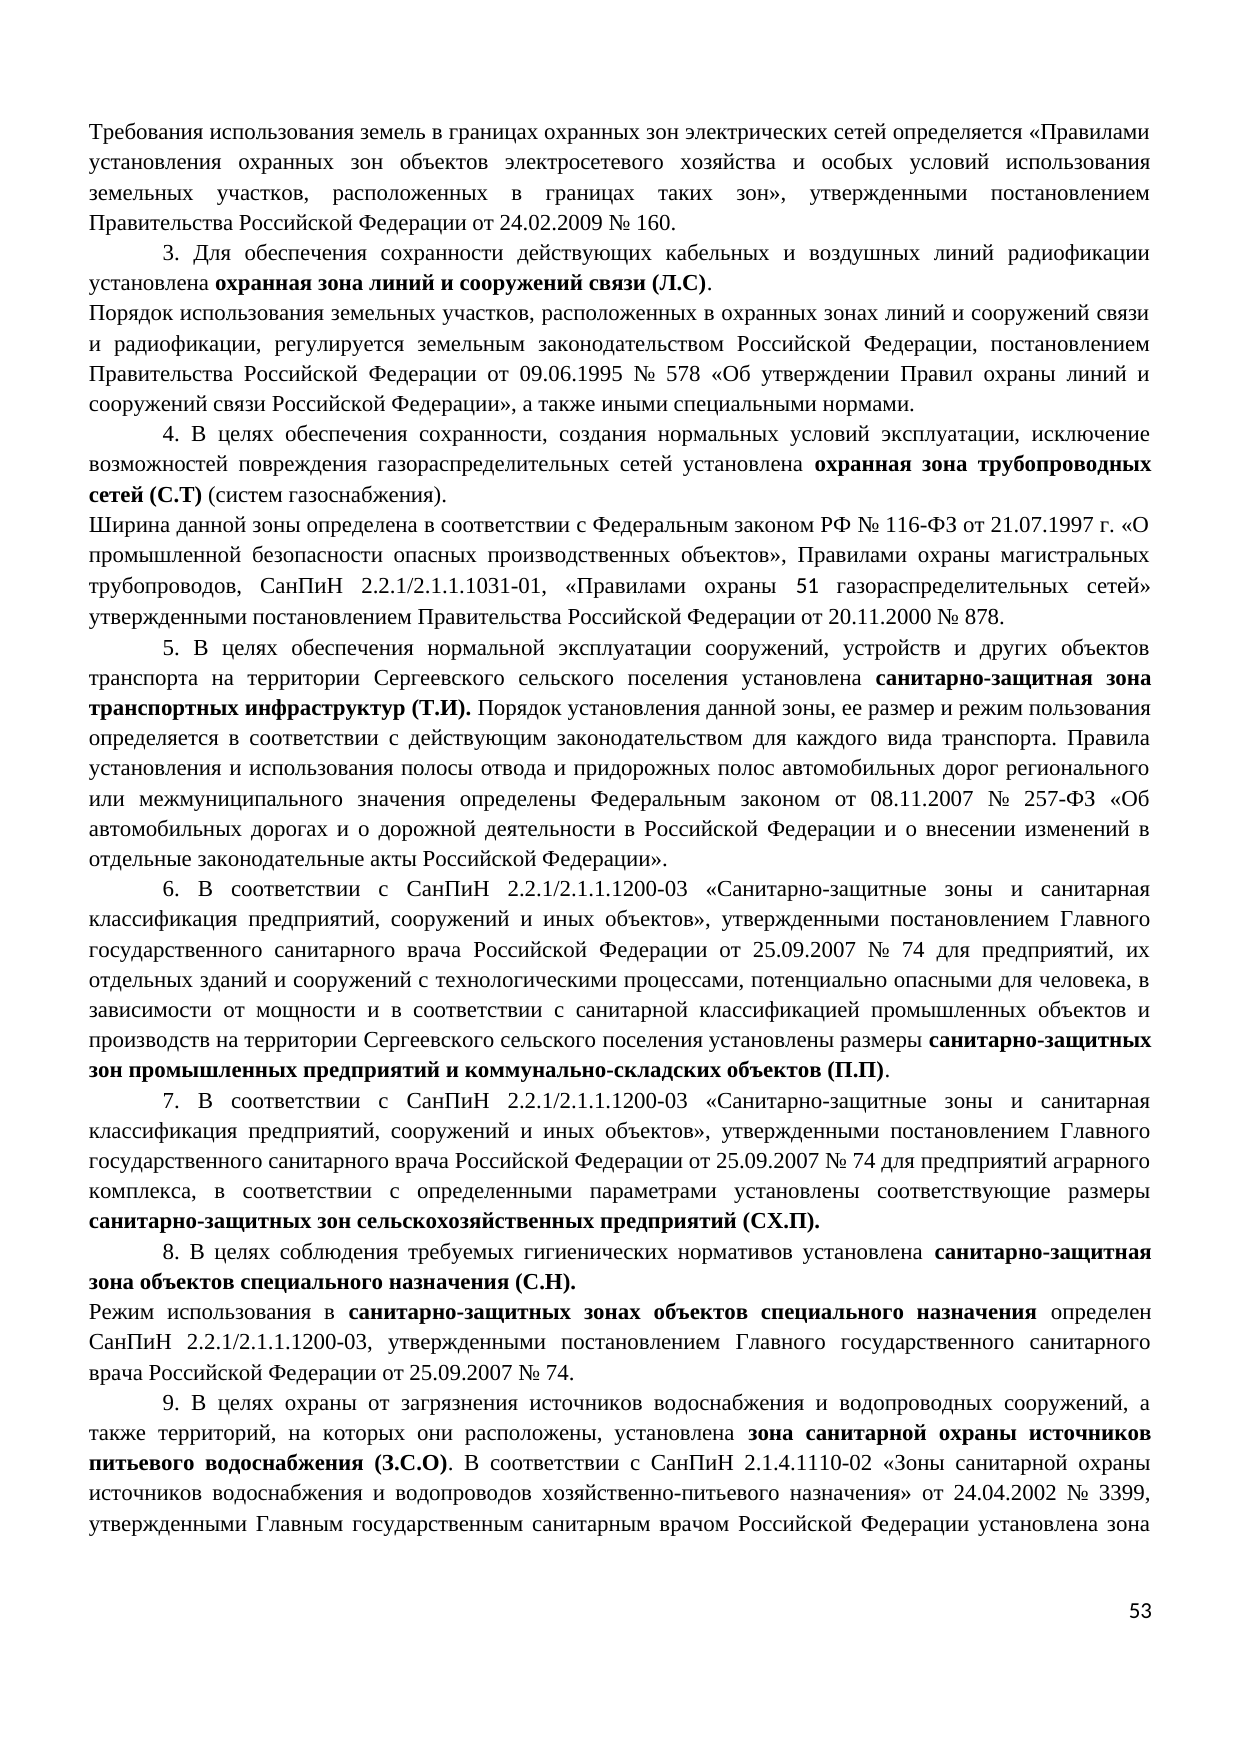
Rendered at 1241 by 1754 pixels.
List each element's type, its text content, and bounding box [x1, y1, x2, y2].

text Порядок использования земельных участков, расположенных в охранных зонах линий и сооружений связи и радиофикации, регулируется земельным законодательством Российской Федерации, постановлением Правительства Российской Федерации от 09.06.1995 № 578 «Об утверждении Правил охраны линий и сооружений связи Российской Федерации», а также иными специальными нормами. [89, 299, 1152, 416]
text Режим использования в санитарно-защитных зонах объектов специального назначения определен СанПиН 2.2.1/2.1.1.1200-03, утвержденными постановлением Главного государственного санитарного врача Российской Федерации от 25.09.2007 № 74. [89, 1298, 1152, 1385]
text Ширина данной зоны определена в соответствии с Федеральным законом РФ № 116-ФЗ от 21.07.1997 г. «О промышленной безопасности опасных производственных объектов», Правилами охраны магистральных трубопроводов, СанПиН 2.2.1/2.1.1.1031-01, «Правилами охраны 51 газораспределительных сетей» утвержденными постановлением Правительства Российской Федерации от 20.11.2000 № 878. [89, 511, 1152, 630]
text 4. В целях обеспечения сохранности, создания нормальных условий эксплуатации, исключение возможностей повреждения газораспределительных сетей установлена охранная зона трубопроводных сетей (С.Т) (систем газоснабжения). [89, 420, 1152, 507]
text 7. В соответствии с СанПиН 2.2.1/2.1.1.1200-03 «Санитарно-защитные зоны и санитарная классификация предприятий, сооружений и иных объектов», утвержденными постановлением Главного государственного санитарного врача Российской Федерации от 25.09.2007 № 74 для предприятий аграрного комплекса, в соответствии с определенными параметрами установлены соответствующие размеры санитарно-защитных зон сельскохозяйственных предприятий (СХ.П). [89, 1087, 1152, 1234]
text 6. В соответствии с СанПиН 2.2.1/2.1.1.1200-03 «Санитарно-защитные зоны и санитарная классификация предприятий, сооружений и иных объектов», утвержденными постановлением Главного государственного санитарного врача Российской Федерации от 25.09.2007 № 74 для предприятий, их отдельных зданий и сооружений с технологическими процессами, потенциально опасными для человека, в зависимости от мощности и в соответствии с санитарной классификацией промышленных объектов и производств на территории Сергеевского сельского поселения установлены размеры санитарно-защитных зон промышленных предприятий и коммунально-складских объектов (П.П). [89, 875, 1152, 1083]
text 8. В целях соблюдения требуемых гигиенических нормативов установлена санитарно-защитная зона объектов специального назначения (С.Н). [89, 1238, 1152, 1294]
text 5. В целях обеспечения нормальной эксплуатации сооружений, устройств и других объектов транспорта на территории Сергеевского сельского поселения установлена санитарно-защитная зона транспортных инфраструктур (Т.И). Порядок установления данной зоны, ее размер и режим пользования определяется в соответствии с действующим законодательством для каждого вида транспорта. Правила установления и использования полосы отвода и придорожных полос автомобильных дорог регионального или межмуниципального значения определены Федеральным законом от 08.11.2007 № 257-ФЗ «Об автомобильных дорогах и о дорожной деятельности в Российской Федерации и о внесении изменений в отдельные законодательные акты Российской Федерации». [89, 634, 1152, 871]
text 3. Для обеспечения сохранности действующих кабельных и воздушных линий радиофикации установлена охранная зона линий и сооружений связи (Л.С). [89, 239, 1152, 296]
text Требования использования земель в границах охранных зон электрических сетей определяется «Правилами установления охранных зон объектов электросетевого хозяйства и особых условий использования земельных участков, расположенных в границах таких зон», утвержденными постановлением Правительства Российской Федерации от 24.02.2009 № 160. [89, 118, 1152, 235]
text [89, 1389, 1152, 1536]
